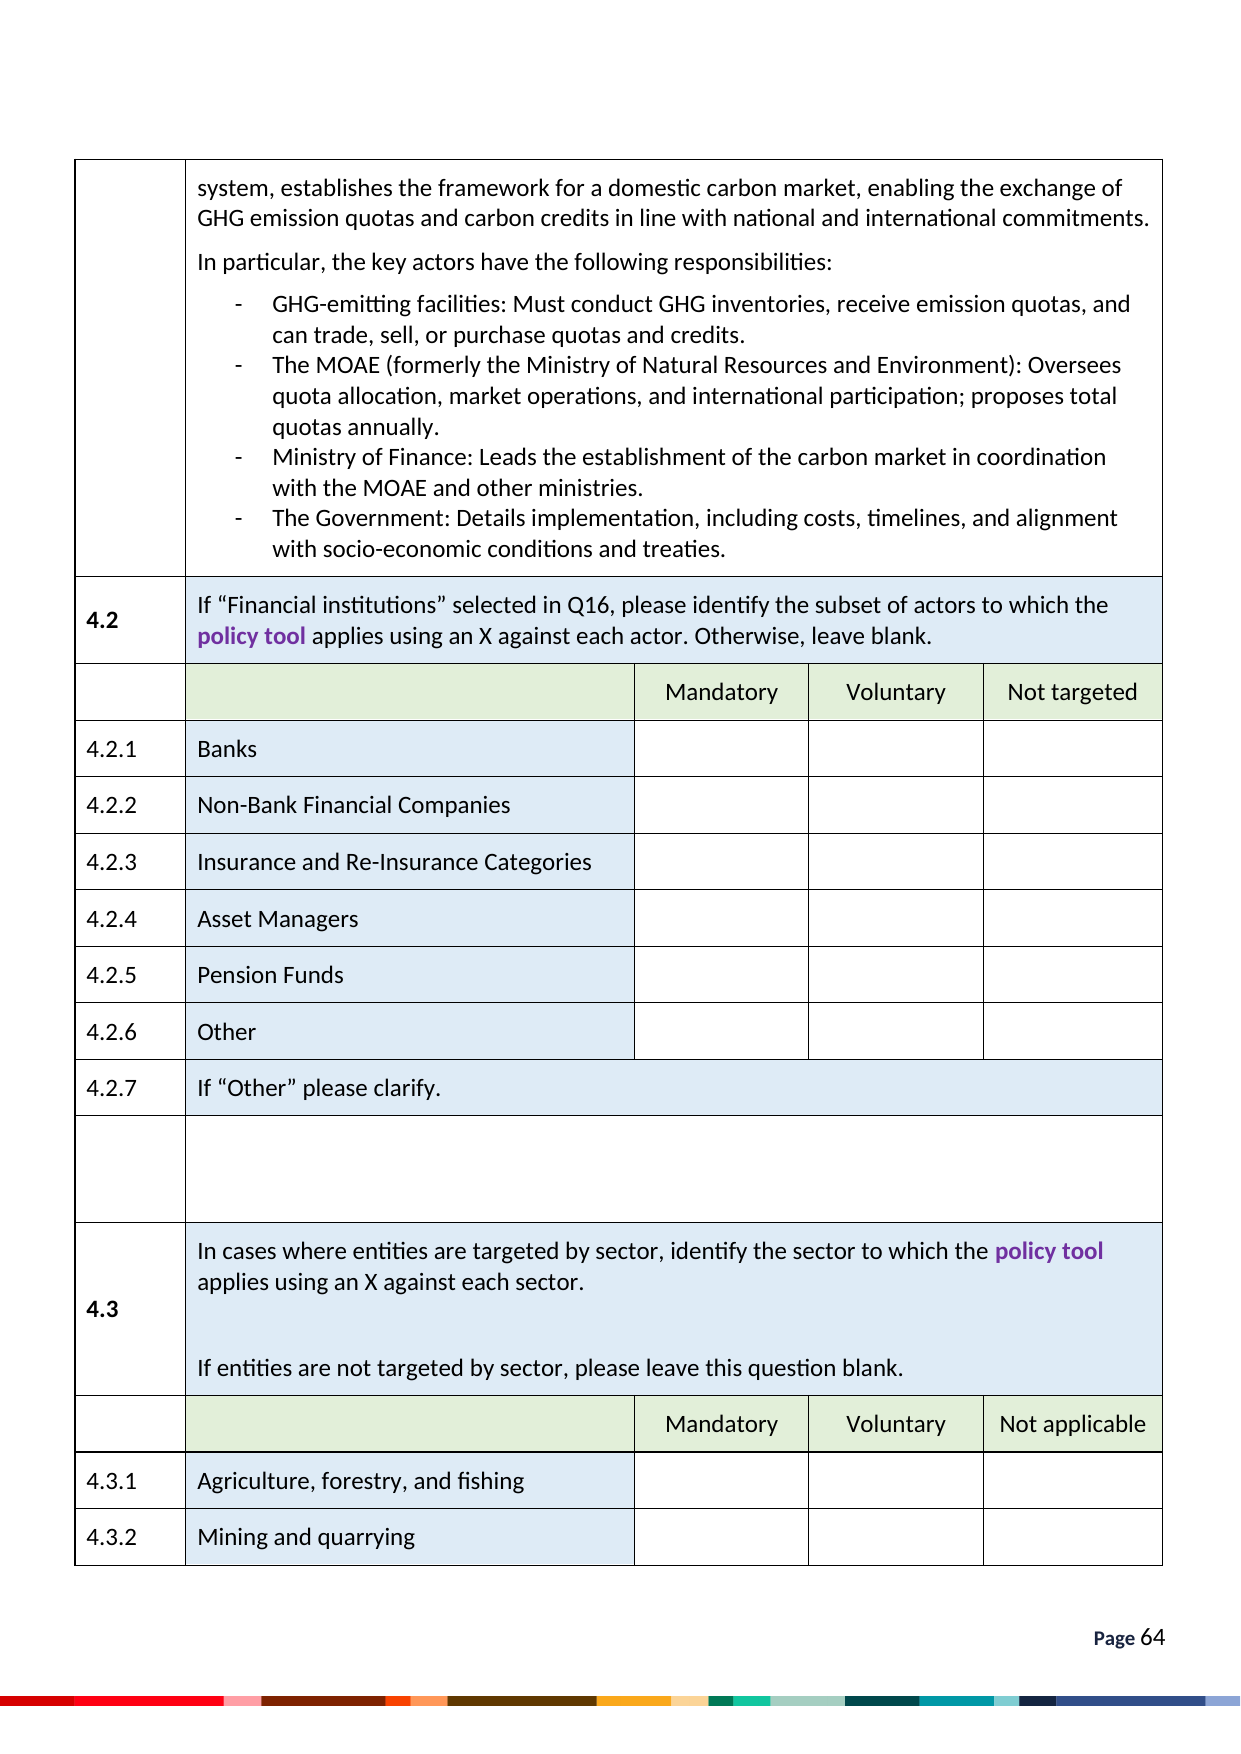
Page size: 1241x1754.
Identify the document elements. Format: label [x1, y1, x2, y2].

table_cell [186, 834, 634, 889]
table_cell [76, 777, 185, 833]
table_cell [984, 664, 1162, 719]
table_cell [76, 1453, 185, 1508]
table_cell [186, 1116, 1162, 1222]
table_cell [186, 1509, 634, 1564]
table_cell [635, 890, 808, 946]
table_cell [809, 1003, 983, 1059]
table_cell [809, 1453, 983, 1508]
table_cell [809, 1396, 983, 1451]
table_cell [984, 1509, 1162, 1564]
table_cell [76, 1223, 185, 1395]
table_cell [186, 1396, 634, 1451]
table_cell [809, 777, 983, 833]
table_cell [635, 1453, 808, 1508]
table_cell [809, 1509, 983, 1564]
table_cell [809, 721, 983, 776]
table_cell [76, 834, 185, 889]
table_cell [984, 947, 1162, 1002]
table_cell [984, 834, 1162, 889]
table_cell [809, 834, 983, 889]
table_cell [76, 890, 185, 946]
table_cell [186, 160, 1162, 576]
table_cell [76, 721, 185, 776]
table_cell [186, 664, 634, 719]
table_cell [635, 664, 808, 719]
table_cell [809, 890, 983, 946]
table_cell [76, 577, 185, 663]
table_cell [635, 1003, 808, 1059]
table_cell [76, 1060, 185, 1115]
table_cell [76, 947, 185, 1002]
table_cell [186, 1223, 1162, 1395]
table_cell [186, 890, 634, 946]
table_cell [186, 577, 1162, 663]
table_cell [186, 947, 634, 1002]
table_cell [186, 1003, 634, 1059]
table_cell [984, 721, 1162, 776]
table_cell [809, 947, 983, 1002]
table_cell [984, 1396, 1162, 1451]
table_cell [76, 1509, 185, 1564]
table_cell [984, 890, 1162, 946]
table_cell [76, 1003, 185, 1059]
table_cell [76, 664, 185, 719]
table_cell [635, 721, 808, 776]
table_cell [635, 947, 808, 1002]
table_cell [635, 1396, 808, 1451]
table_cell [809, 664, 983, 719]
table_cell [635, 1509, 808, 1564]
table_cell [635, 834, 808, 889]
picture [0, 1696, 1241, 1706]
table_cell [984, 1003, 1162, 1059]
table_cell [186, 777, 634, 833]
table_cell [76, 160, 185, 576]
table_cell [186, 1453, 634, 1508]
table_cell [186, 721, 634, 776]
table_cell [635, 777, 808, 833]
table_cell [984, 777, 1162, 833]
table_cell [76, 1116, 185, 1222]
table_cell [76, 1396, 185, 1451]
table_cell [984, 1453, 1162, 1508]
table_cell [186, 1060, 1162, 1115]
